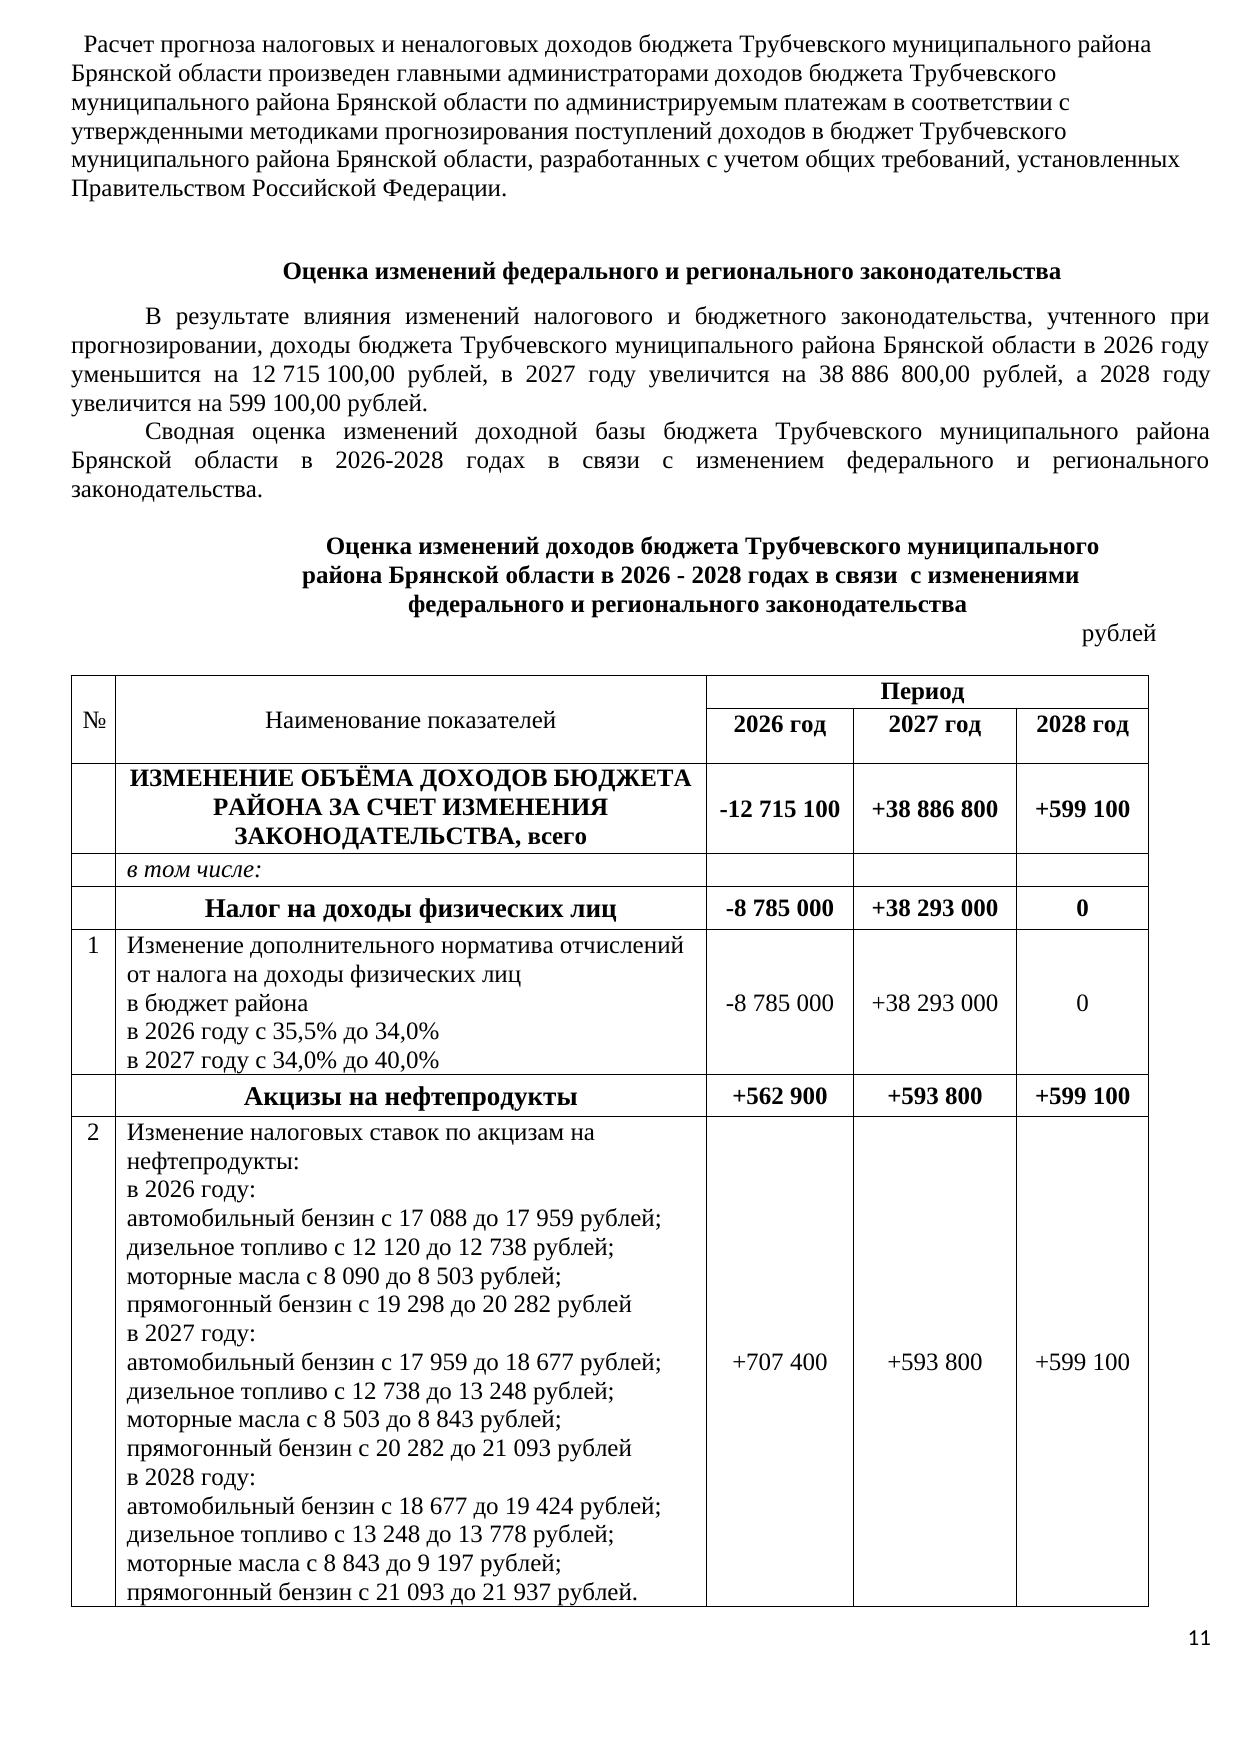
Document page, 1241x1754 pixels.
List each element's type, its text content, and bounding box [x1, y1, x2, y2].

table_cell Изменение налоговых ставок по акцизам на нефтепродукты: в 2026 году: автомобильный бензин с 17 088 до 17 959 рублей; дизельное топливо с 12 120 до 12 738 рублей; моторные масла с 8 090 до 8 503 рублей; прямогонный бензин с 19 298 до 20 282 рублей в 2027 году: автомобильный бензин с 17 959 до 18 677 рублей; дизельное топливо с 12 738 до 13 248 рублей; моторные масла с 8 503 до 8 843 рублей; прямогонный бензин с 20 282 до 21 093 рублей в 2028 году: автомобильный бензин с 18 677 до 19 424 рублей; дизельное топливо с 13 248 до 13 778 рублей; моторные масла с 8 843 до 9 197 рублей; прямогонный бензин с 21 093 до 21 937 рублей. [116, 1117, 706, 1606]
text федерального и регионального законодательства [71, 589, 1211, 618]
table_cell [72, 764, 115, 853]
text Расчет прогноза налоговых и неналоговых доходов бюджета Трубчевского муниципального района Брянской области произведен главными администраторами доходов бюджета Трубчевского муниципального района Брянской области по администрируемым платежам в соответствии с утвержденными методиками прогнозирования поступлений доходов в бюджет Трубчевского муниципального района Брянской области, разработанных с учетом общих требований, установленных Правительством Российской Федерации. [71, 29, 1211, 202]
table_cell 1 [72, 930, 115, 1074]
table_cell +38 886 800 [854, 764, 1016, 853]
table_cell -12 715 100 [707, 764, 853, 853]
table_header Период [707, 676, 1148, 708]
table_cell +599 100 [1017, 1117, 1148, 1606]
table_cell Изменение дополнительного норматива отчислений от налога на доходы физических лиц в бюджет района в 2026 году с 35,5% до 34,0% в 2027 году с 34,0% до 40,0% [116, 930, 706, 1074]
text района Брянской области в 2026 - 2028 годах в связи с изменениями [71, 560, 1211, 589]
text Оценка изменений доходов бюджета Трубчевского муниципального [71, 531, 1211, 560]
table_header № [72, 676, 115, 762]
table_cell 0 [1017, 930, 1148, 1074]
table_cell [72, 1075, 115, 1116]
text Оценка изменений федерального и регионального законодательства [71, 256, 1211, 284]
text рублей [71, 618, 1211, 646]
table_cell 2026 год [707, 709, 853, 762]
table_cell +599 100 [1017, 764, 1148, 853]
table_cell +562 900 [707, 1075, 853, 1116]
text В результате влияния изменений налогового и бюджетного законодательства, учтенного при прогнозировании, доходы бюджета Трубчевского муниципального района Брянской области в 2026 году уменьшится на 12 715 100,00 рублей, в 2027 году увеличится на 38 886 800,00 рублей, а 2028 году увеличится на 599 100,00 рублей. [71, 301, 1211, 416]
table_cell +707 400 [707, 1117, 853, 1606]
text Сводная оценка изменений доходной базы бюджета Трубчевского муниципального района Брянской области в 2026-2028 годах в связи с изменением федерального и регионального законодательства. [71, 416, 1211, 503]
table_cell ИЗМЕНЕНИЕ ОБЪЁМА ДОХОДОВ БЮДЖЕТА РАЙОНА ЗА СЧЕТ ИЗМЕНЕНИЯ ЗАКОНОДАТЕЛЬСТВА, всего [116, 764, 706, 853]
table_cell -8 785 000 [707, 887, 853, 929]
table_cell [72, 887, 115, 929]
table_cell [1017, 854, 1148, 886]
table_cell [72, 854, 115, 886]
table_cell +593 800 [854, 1117, 1016, 1606]
table_cell Акцизы на нефтепродукты [116, 1075, 706, 1116]
table_header Наименование показателей [116, 676, 706, 762]
table_cell Налог на доходы физических лиц [116, 887, 706, 929]
table_cell 2 [72, 1117, 115, 1606]
table_cell 2027 год [854, 709, 1016, 762]
table_cell +593 800 [854, 1075, 1016, 1116]
table_cell +38 293 000 [854, 930, 1016, 1074]
table_cell +599 100 [1017, 1075, 1148, 1116]
table_cell +38 293 000 [854, 887, 1016, 929]
table_cell 0 [1017, 887, 1148, 929]
table_cell [854, 854, 1016, 886]
table_cell -8 785 000 [707, 930, 853, 1074]
table_cell [707, 854, 853, 886]
table_cell в том числе: [116, 854, 706, 886]
table_cell 2028 год [1017, 709, 1148, 762]
